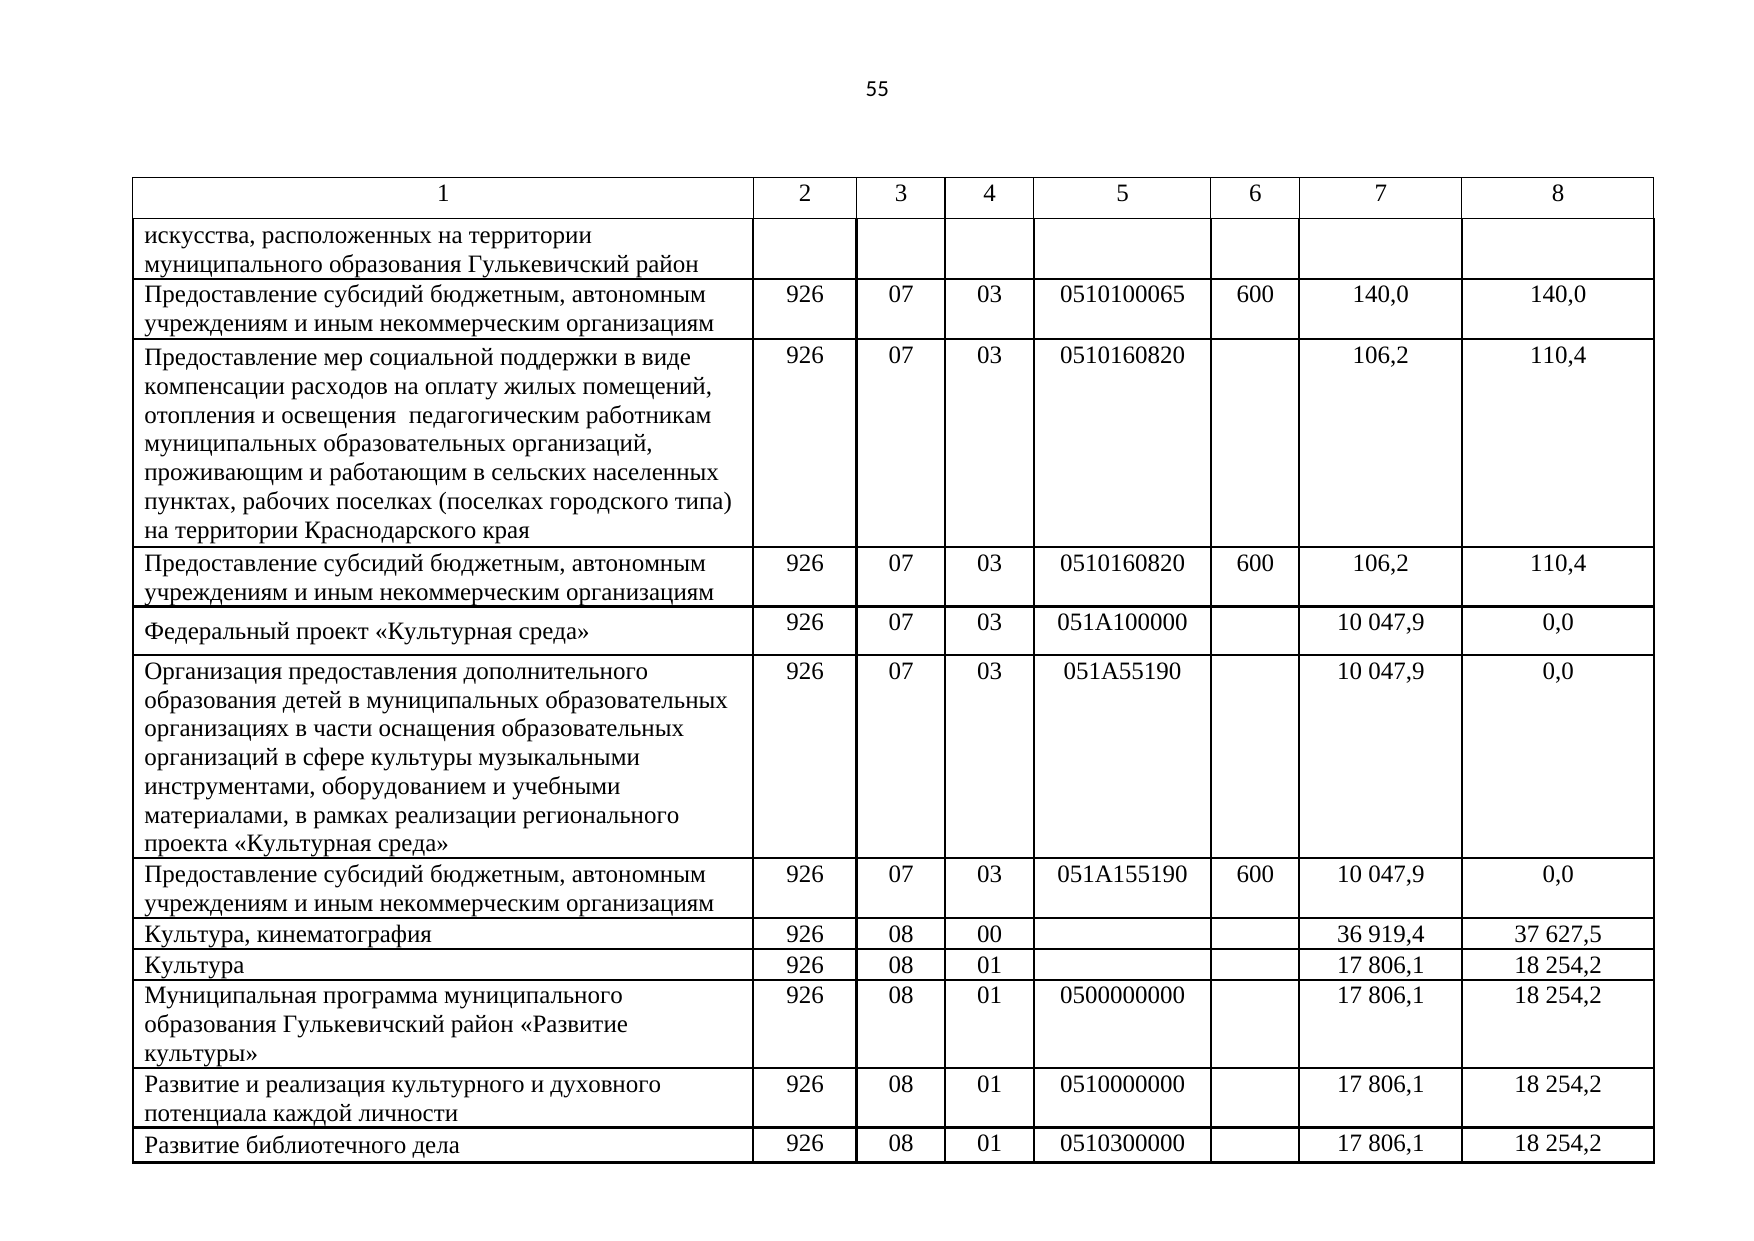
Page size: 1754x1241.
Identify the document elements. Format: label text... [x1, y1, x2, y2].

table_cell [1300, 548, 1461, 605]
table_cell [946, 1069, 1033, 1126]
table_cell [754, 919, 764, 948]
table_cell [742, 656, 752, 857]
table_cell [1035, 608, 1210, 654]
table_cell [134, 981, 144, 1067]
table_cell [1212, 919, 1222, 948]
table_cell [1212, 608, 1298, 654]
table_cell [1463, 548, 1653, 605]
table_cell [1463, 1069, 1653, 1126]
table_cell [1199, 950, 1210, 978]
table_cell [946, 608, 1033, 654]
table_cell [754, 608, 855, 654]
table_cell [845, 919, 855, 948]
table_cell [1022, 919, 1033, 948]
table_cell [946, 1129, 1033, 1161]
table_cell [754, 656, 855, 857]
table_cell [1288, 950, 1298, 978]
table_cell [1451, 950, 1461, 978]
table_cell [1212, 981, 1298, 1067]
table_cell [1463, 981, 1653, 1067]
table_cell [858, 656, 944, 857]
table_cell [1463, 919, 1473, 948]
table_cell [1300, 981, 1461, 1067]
table_header 1 [133, 178, 753, 218]
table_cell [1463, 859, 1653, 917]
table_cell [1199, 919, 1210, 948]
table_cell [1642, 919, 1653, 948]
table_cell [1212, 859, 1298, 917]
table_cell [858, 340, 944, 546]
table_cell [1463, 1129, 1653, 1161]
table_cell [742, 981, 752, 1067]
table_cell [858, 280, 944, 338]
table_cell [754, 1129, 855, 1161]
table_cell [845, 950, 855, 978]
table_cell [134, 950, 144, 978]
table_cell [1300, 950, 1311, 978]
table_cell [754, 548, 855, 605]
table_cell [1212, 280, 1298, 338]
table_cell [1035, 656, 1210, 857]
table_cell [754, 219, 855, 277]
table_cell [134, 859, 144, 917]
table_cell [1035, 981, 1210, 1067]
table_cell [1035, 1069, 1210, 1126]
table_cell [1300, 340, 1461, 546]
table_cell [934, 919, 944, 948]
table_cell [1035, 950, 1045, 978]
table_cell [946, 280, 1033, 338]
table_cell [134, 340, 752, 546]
table_header 5 [1034, 178, 1210, 218]
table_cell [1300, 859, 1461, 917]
table_header 7 [1300, 178, 1461, 218]
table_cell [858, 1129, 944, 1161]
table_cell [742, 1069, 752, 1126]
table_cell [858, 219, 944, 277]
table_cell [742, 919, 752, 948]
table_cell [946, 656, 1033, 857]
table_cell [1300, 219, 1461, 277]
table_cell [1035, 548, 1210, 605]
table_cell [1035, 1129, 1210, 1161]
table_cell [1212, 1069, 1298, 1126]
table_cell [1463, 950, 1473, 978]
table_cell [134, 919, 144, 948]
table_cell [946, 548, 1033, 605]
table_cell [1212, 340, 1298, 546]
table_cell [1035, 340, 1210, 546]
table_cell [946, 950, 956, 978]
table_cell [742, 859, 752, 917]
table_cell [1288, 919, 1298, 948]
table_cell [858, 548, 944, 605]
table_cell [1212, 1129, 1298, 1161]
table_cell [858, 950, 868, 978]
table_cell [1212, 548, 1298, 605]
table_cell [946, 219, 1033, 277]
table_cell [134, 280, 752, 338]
table_header 4 [946, 178, 1033, 218]
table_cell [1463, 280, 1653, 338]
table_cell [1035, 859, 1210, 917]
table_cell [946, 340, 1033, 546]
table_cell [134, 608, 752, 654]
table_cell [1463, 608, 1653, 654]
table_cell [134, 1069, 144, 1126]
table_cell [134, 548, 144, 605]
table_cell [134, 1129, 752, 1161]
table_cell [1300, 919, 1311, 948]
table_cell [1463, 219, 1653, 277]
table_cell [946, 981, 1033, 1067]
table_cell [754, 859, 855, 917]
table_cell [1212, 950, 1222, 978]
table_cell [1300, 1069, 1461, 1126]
table_header 2 [754, 178, 856, 218]
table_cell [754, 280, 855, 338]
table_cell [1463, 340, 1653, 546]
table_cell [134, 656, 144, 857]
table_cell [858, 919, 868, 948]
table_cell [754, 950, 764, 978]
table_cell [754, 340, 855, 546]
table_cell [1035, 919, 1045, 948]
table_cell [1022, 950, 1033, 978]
table_header 8 [1462, 178, 1653, 218]
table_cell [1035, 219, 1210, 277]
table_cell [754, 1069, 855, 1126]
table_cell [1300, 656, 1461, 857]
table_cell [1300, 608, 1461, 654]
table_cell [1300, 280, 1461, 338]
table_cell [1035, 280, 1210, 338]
table_header 6 [1211, 178, 1299, 218]
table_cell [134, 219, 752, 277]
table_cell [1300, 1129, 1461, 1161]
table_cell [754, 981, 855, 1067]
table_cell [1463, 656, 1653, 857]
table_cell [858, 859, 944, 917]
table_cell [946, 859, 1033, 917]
table_header 3 [857, 178, 944, 218]
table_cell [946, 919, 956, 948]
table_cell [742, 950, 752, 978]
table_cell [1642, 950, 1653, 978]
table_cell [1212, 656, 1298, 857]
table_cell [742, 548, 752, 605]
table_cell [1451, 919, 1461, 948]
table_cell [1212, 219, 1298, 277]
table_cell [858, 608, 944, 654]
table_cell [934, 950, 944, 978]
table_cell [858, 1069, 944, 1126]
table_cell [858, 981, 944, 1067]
